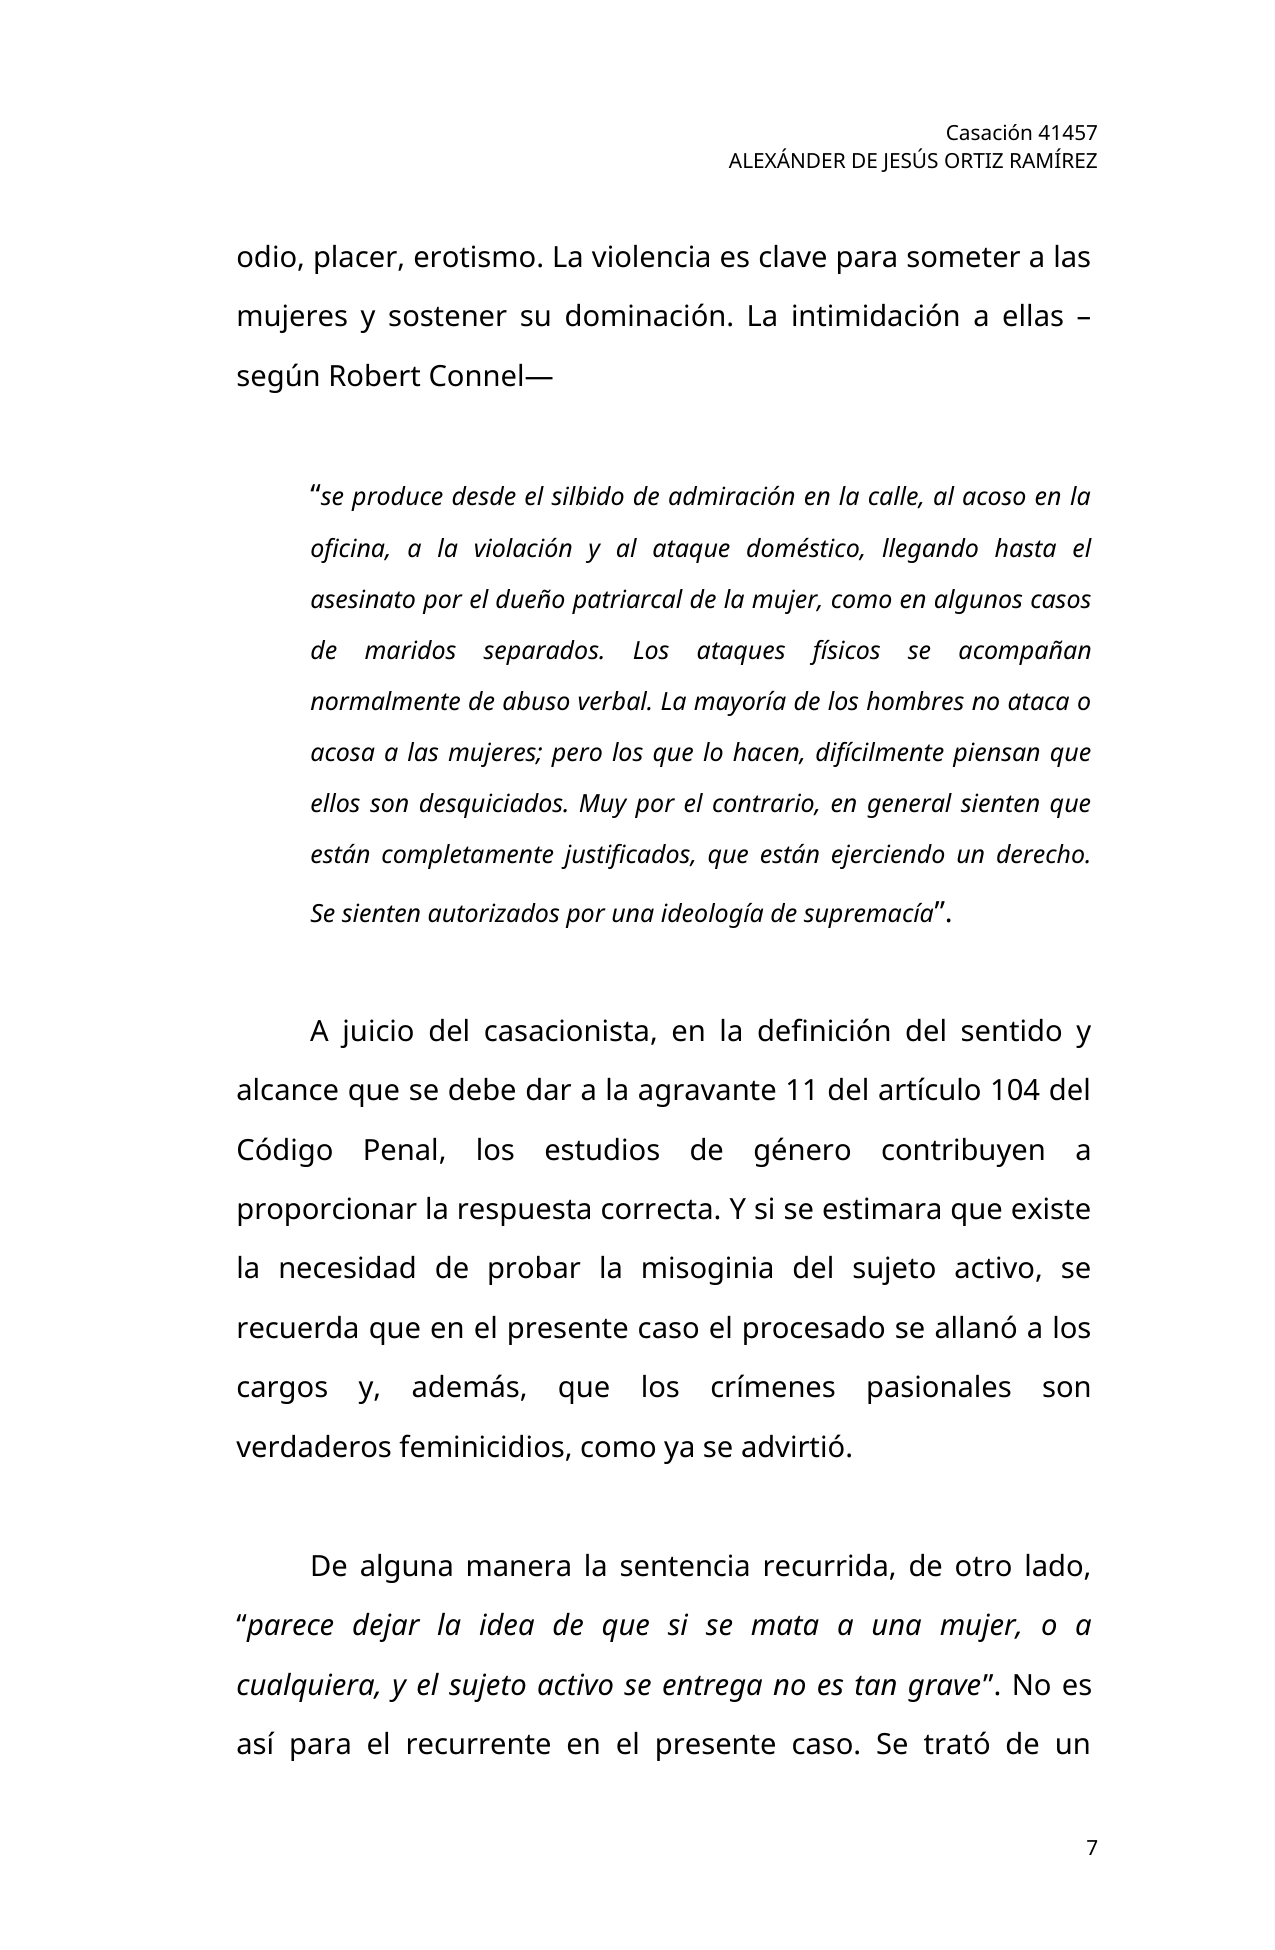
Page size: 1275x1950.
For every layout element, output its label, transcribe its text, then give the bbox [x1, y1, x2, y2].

text A juicio del casacionista, en la definición del sentido y alcance que se debe dar a la agravante 11 del artículo 104 del Código Penal, los estudios de género contribuyen a proporcionar la respuesta correcta. Y si se estimara que existe la necesidad de probar la misoginia del sujeto activo, se recuerda que en el presente caso el procesado se allanó a los cargos y, además, que los crímenes pasionales son verdaderos feminicidios, como ya se advirtió. [236, 1010, 1092, 1466]
text “se produce desde el silbido de admiración en la calle, al acoso en la oficina, a la violación y al ataque doméstico, llegando hasta el asesinato por el dueño patriarcal de la mujer, como en algunos casos de maridos separados. Los ataques físicos se acompañan normalmente de abuso verbal. La mayoría de los hombres no ataca o acosa a las mujeres; pero los que lo hacen, difícilmente piensan que ellos son desquiciados. Muy por el contrario, en general sienten que están completamente justificados, que están ejerciendo un derecho. Se sienten autorizados por una ideología de supremacía”. [310, 474, 1092, 931]
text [236, 1545, 1092, 1763]
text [236, 236, 1092, 395]
